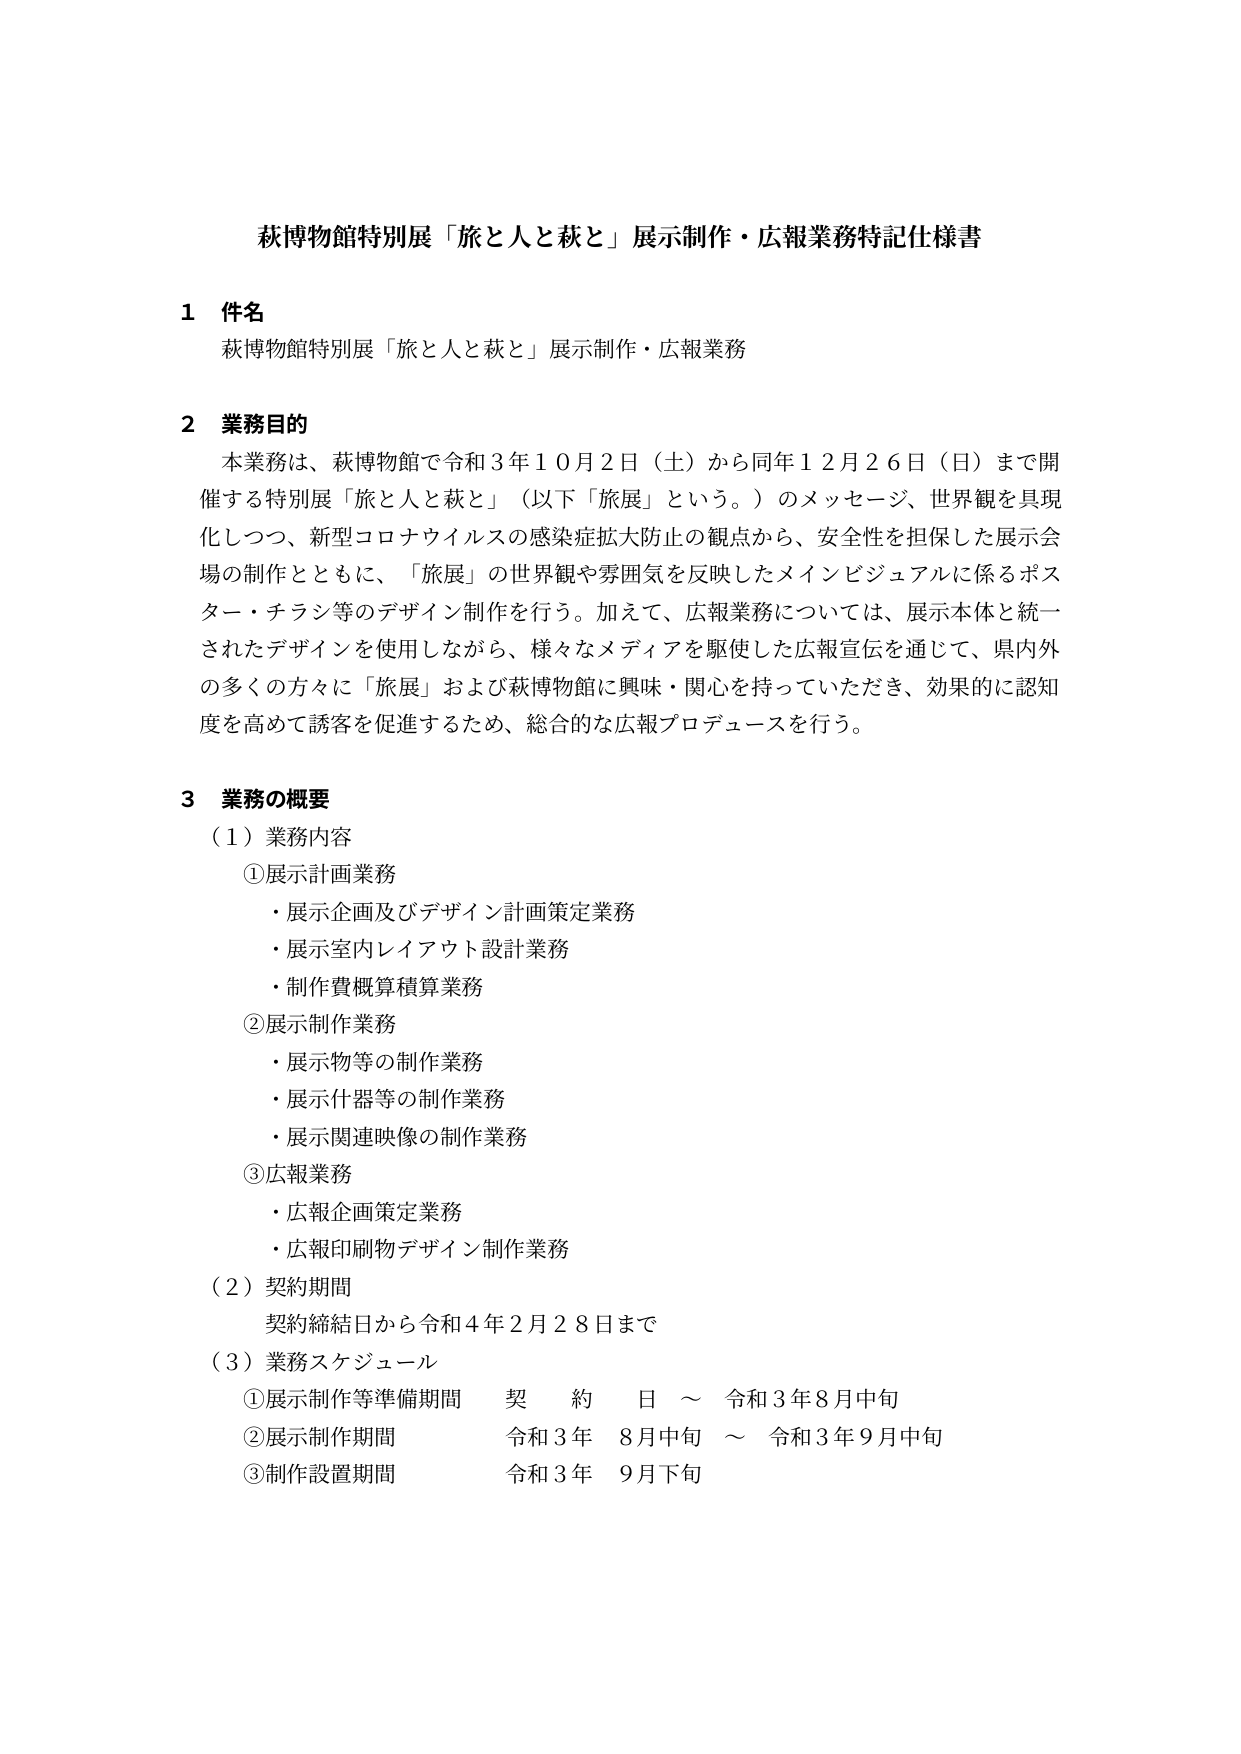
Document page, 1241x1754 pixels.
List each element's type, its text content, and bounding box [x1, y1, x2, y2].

text ②展示制作業務 [177, 1004, 1063, 1042]
text 本業務は、萩博物館で令和３年１０月２日（土）から同年１２月２６日（日）まで開催する特別展「旅と人と萩と」（以下「旅展」という。）のメッセージ、世界観を具現化しつつ、新型コロナウイルスの感染症拡大防止の観点から、安全性を担保した展示会場の制作とともに、「旅展」の世界観や雰囲気を反映したメインビジュアルに係るポスター・チラシ等のデザイン制作を行う。加えて、広報業務については、展示本体と統一されたデザインを使用しながら、様々なメディアを駆使した広報宣伝を通じて、県内外の多くの方々に「旅展」および萩博物館に興味・関心を持っていただき、効果的に認知度を高めて誘客を促進するため、総合的な広報プロデュースを行う。 [177, 442, 1063, 742]
text ③広報業務 [177, 1154, 1063, 1192]
text ・展示関連映像の制作業務 [177, 1117, 1063, 1154]
text ②展示制作期間 令和３年 ８月中旬 ～ 令和３年９月中旬 [177, 1417, 1063, 1454]
text 契約締結日から令和４年２月２８日まで [177, 1304, 1063, 1342]
text ・広報印刷物デザイン制作業務 [177, 1229, 1063, 1267]
text 萩博物館特別展「旅と人と萩と」展示制作・広報業務 [177, 329, 1063, 367]
text ２ 業務目的 [177, 404, 1063, 442]
text ・展示企画及びデザイン計画策定業務 [177, 892, 1063, 929]
text ・展示物等の制作業務 [177, 1042, 1063, 1079]
text ③制作設置期間 令和３年 ９月下旬 [177, 1454, 1063, 1492]
text ・広報企画策定業務 [177, 1192, 1063, 1229]
text ①展示計画業務 [177, 854, 1063, 892]
text （２）契約期間 [177, 1267, 1063, 1304]
text （３）業務スケジュール [177, 1342, 1063, 1379]
text ・展示什器等の制作業務 [177, 1079, 1063, 1117]
text ・展示室内レイアウト設計業務 [177, 929, 1063, 967]
text １ 件名 [177, 292, 1063, 329]
text ・制作費概算積算業務 [177, 967, 1063, 1004]
text （１）業務内容 [177, 817, 1063, 854]
text 萩博物館特別展「旅と人と萩と」展示制作・広報業務特記仕様書 [177, 217, 1063, 254]
text ①展示制作等準備期間 契 約 日 ～ 令和３年８月中旬 [177, 1379, 1063, 1417]
text ３ 業務の概要 [177, 779, 1063, 817]
